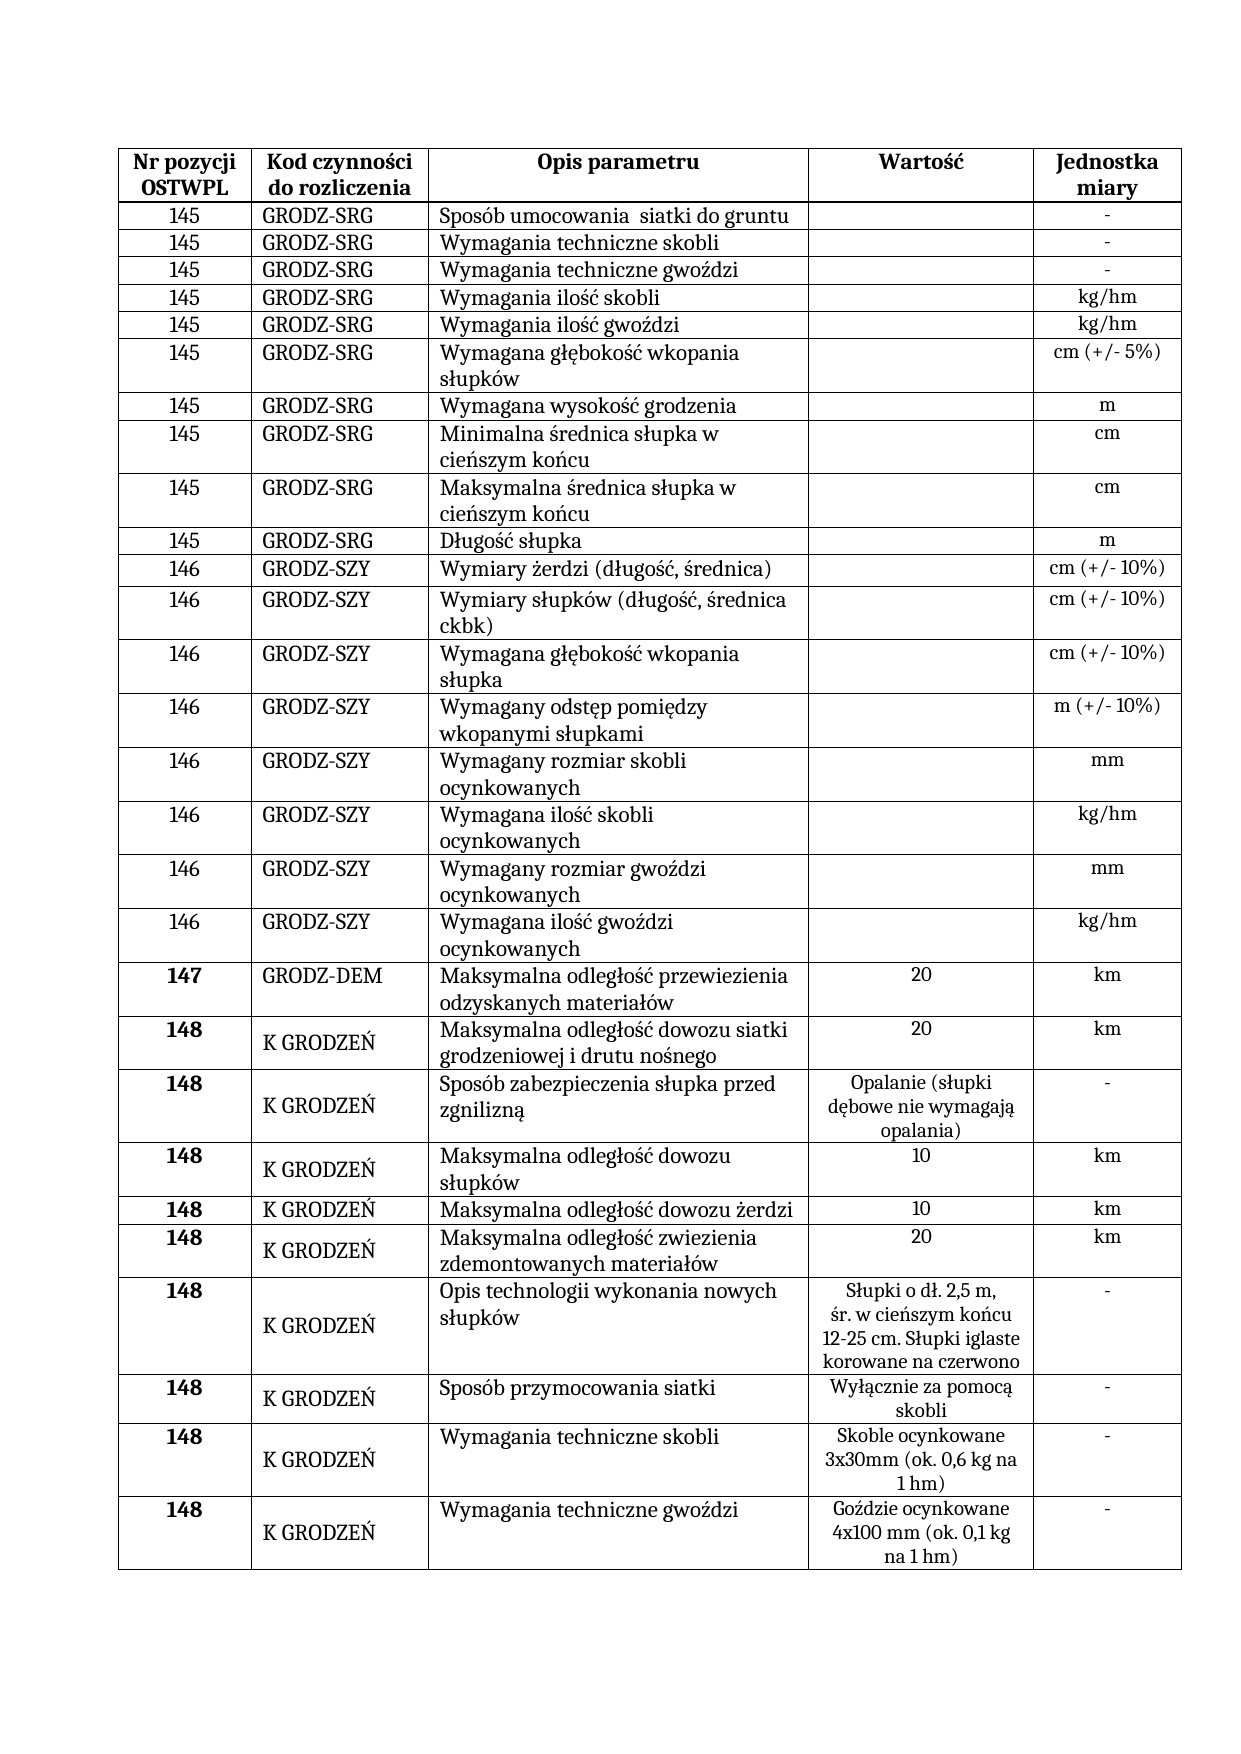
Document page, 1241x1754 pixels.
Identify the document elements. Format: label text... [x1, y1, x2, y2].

table_cell [809, 855, 1033, 908]
table_cell - [1034, 230, 1181, 256]
table_cell cm (+/- 5%) [1034, 339, 1181, 392]
table_header Kod czynności do rozliczenia [252, 149, 428, 201]
table_cell kg/hm [1034, 909, 1181, 962]
table_cell K GRODZEŃ [252, 1278, 428, 1374]
table_cell 145 [119, 421, 251, 473]
table_cell Wyłącznie za pomocą skobli [809, 1375, 1033, 1423]
table_header Wartość [809, 149, 1033, 201]
table_cell - [1034, 1375, 1181, 1423]
table_cell GRODZ-SRG [252, 312, 428, 338]
table_cell 145 [119, 203, 251, 229]
table_cell 20 [809, 1017, 1033, 1069]
table_cell - [1034, 257, 1181, 283]
table_cell kg/hm [1034, 312, 1181, 338]
table_cell Wymagany rozmiar gwoździ ocynkowanych [429, 855, 808, 908]
table_cell Maksymalna odległość zwiezienia zdemontowanych materiałów [429, 1225, 808, 1277]
table_cell km [1034, 963, 1181, 1016]
table_cell GRODZ-SZY [252, 555, 428, 586]
table_cell GRODZ-SZY [252, 640, 428, 693]
table_cell GRODZ-SRG [252, 339, 428, 392]
table_cell GRODZ-SRG [252, 203, 428, 229]
table_cell [809, 312, 1033, 338]
table_cell mm [1034, 855, 1181, 908]
table_cell Wymagania techniczne gwoździ [429, 257, 808, 283]
table_cell km [1034, 1197, 1181, 1223]
table_cell K GRODZEŃ [252, 1497, 428, 1569]
table_cell Wymagania techniczne gwoździ [429, 1497, 808, 1569]
table_cell Skoble ocynkowane 3x30mm (ok. 0,6 kg na 1 hm) [809, 1424, 1033, 1496]
table_cell [809, 230, 1033, 256]
table_cell Maksymalna odległość przewiezienia odzyskanych materiałów [429, 963, 808, 1016]
table_cell 148 [119, 1143, 251, 1196]
table_cell Wymagana wysokość grodzenia [429, 393, 808, 419]
table_cell [809, 694, 1033, 747]
table_cell 146 [119, 802, 251, 854]
table_cell Długość słupka [429, 528, 808, 554]
table_cell GRODZ-SRG [252, 230, 428, 256]
table_cell 148 [119, 1017, 251, 1069]
table_cell [809, 555, 1033, 586]
table_cell 146 [119, 555, 251, 586]
table_cell GRODZ-SRG [252, 528, 428, 554]
table_cell - [1034, 1497, 1181, 1569]
table_cell [809, 587, 1033, 639]
table_cell 145 [119, 528, 251, 554]
table_cell Maksymalna średnica słupka w cieńszym końcu [429, 474, 808, 527]
table_cell Wymiary żerdzi (długość, średnica) [429, 555, 808, 586]
table_cell 147 [119, 963, 251, 1016]
table_cell [809, 339, 1033, 392]
table_cell Sposób umocowania siatki do gruntu [429, 203, 808, 229]
table_cell GRODZ-SZY [252, 802, 428, 854]
table_cell GRODZ-SZY [252, 694, 428, 747]
table_cell [809, 528, 1033, 554]
table_cell Goździe ocynkowane 4x100 mm (ok. 0,1 kg na 1 hm) [809, 1497, 1033, 1569]
table_cell 20 [809, 963, 1033, 1016]
table_cell Wymagana ilość skobli ocynkowanych [429, 802, 808, 854]
table_cell GRODZ-SRG [252, 421, 428, 473]
table_cell m [1034, 528, 1181, 554]
table_cell 148 [119, 1497, 251, 1569]
table_cell - [1034, 1278, 1181, 1374]
table_cell K GRODZEŃ [252, 1424, 428, 1496]
table_cell GRODZ-SRG [252, 474, 428, 527]
table_cell 146 [119, 694, 251, 747]
table_cell [809, 285, 1033, 311]
table_cell Maksymalna odległość dowozu żerdzi [429, 1197, 808, 1223]
table_cell Maksymalna odległość dowozu siatki grodzeniowej i drutu nośnego [429, 1017, 808, 1069]
table_cell Wymagana ilość gwoździ ocynkowanych [429, 909, 808, 962]
table_cell 145 [119, 474, 251, 527]
table_cell GRODZ-SZY [252, 587, 428, 639]
table_cell 146 [119, 909, 251, 962]
table_cell Wymagana głębokość wkopania słupków [429, 339, 808, 392]
table_cell 146 [119, 587, 251, 639]
table_cell GRODZ-SZY [252, 855, 428, 908]
table_cell 146 [119, 640, 251, 693]
table_cell 148 [119, 1070, 251, 1142]
table_cell cm [1034, 421, 1181, 473]
table_cell [809, 421, 1033, 473]
table_cell cm (+/- 10%) [1034, 640, 1181, 693]
table_cell [809, 257, 1033, 283]
table_cell 148 [119, 1424, 251, 1496]
table_header Opis parametru [429, 149, 808, 201]
table_cell K GRODZEŃ [252, 1375, 428, 1423]
table_cell kg/hm [1034, 285, 1181, 311]
table_cell GRODZ-SRG [252, 285, 428, 311]
table_cell 145 [119, 285, 251, 311]
table_cell Wymagania ilość skobli [429, 285, 808, 311]
table_cell km [1034, 1143, 1181, 1196]
table_cell mm [1034, 748, 1181, 801]
table_cell Wymiary słupków (długość, średnica ckbk) [429, 587, 808, 639]
table_cell K GRODZEŃ [252, 1197, 428, 1223]
table_cell [809, 640, 1033, 693]
table_cell [809, 474, 1033, 527]
table_cell 148 [119, 1225, 251, 1277]
table_cell m [1034, 393, 1181, 419]
table_cell [809, 393, 1033, 419]
table_cell 145 [119, 230, 251, 256]
table_cell 146 [119, 855, 251, 908]
table_cell 148 [119, 1375, 251, 1423]
table_cell Sposób przymocowania siatki [429, 1375, 808, 1423]
table_cell K GRODZEŃ [252, 1143, 428, 1196]
table_cell 146 [119, 748, 251, 801]
table_cell 145 [119, 339, 251, 392]
table_cell GRODZ-SZY [252, 748, 428, 801]
table_cell [809, 802, 1033, 854]
table_cell Minimalna średnica słupka w cieńszym końcu [429, 421, 808, 473]
table_cell m (+/- 10%) [1034, 694, 1181, 747]
table_cell GRODZ-DEM [252, 963, 428, 1016]
table_cell K GRODZEŃ [252, 1017, 428, 1069]
table_cell 145 [119, 393, 251, 419]
table_cell Maksymalna odległość dowozu słupków [429, 1143, 808, 1196]
table_cell Opalanie (słupki dębowe nie wymagają opalania) [809, 1070, 1033, 1142]
table_cell Wymagany odstęp pomiędzy wkopanymi słupkami [429, 694, 808, 747]
table_header Nr pozycji OSTWPL [119, 149, 251, 201]
table_cell [809, 203, 1033, 229]
table_cell [809, 909, 1033, 962]
table_cell - [1034, 1070, 1181, 1142]
table_cell GRODZ-SRG [252, 393, 428, 419]
table_cell K GRODZEŃ [252, 1070, 428, 1142]
table_cell cm [1034, 474, 1181, 527]
table_cell Wymagania techniczne skobli [429, 1424, 808, 1496]
table_cell Wymagany rozmiar skobli ocynkowanych [429, 748, 808, 801]
table_cell - [1034, 1424, 1181, 1496]
table_cell 10 [809, 1143, 1033, 1196]
table_cell 145 [119, 312, 251, 338]
table_cell - [1034, 203, 1181, 229]
table_cell 148 [119, 1278, 251, 1374]
table_cell Wymagania techniczne skobli [429, 230, 808, 256]
table_cell 10 [809, 1197, 1033, 1223]
table_cell Opis technologii wykonania nowych słupków [429, 1278, 808, 1374]
table_cell GRODZ-SZY [252, 909, 428, 962]
table_cell 145 [119, 257, 251, 283]
table_cell Wymagana głębokość wkopania słupka [429, 640, 808, 693]
table_cell 148 [119, 1197, 251, 1223]
table_cell kg/hm [1034, 802, 1181, 854]
table_cell [809, 748, 1033, 801]
table_cell cm (+/- 10%) [1034, 555, 1181, 586]
table_cell K GRODZEŃ [252, 1225, 428, 1277]
table_cell Sposób zabezpieczenia słupka przed zgnilizną [429, 1070, 808, 1142]
table_header Jednostka miary [1034, 149, 1181, 201]
table_cell cm (+/- 10%) [1034, 587, 1181, 639]
table_cell Słupki o dł. 2,5 m, śr. w cieńszym końcu 12-25 cm. Słupki iglaste korowane na czerwono [809, 1278, 1033, 1374]
table_cell GRODZ-SRG [252, 257, 428, 283]
table_cell 20 [809, 1225, 1033, 1277]
table_cell Wymagania ilość gwoździ [429, 312, 808, 338]
table_cell km [1034, 1225, 1181, 1277]
table_cell km [1034, 1017, 1181, 1069]
